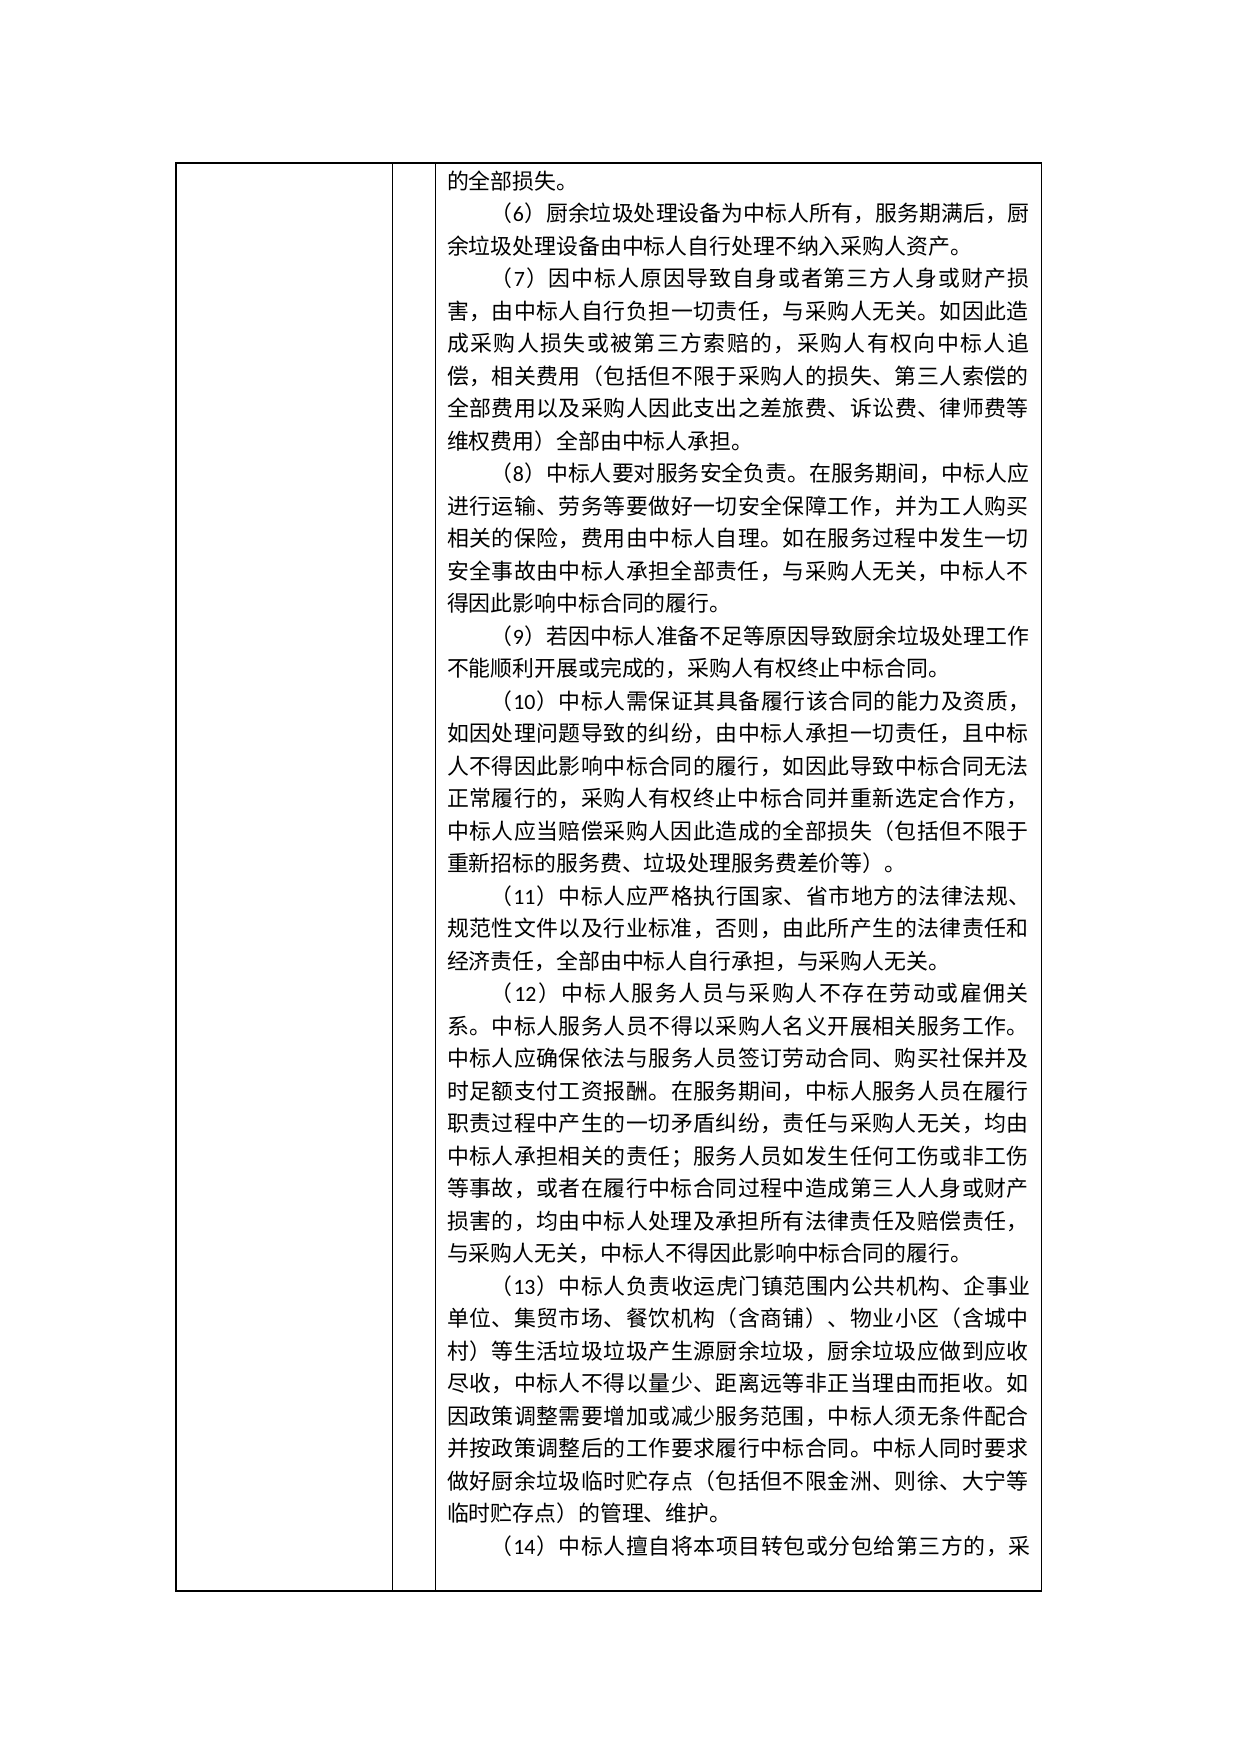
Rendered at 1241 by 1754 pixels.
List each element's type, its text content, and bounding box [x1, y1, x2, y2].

table_cell 1 [393, 164, 435, 1590]
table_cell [436, 164, 1041, 1590]
table_cell [177, 164, 392, 1590]
